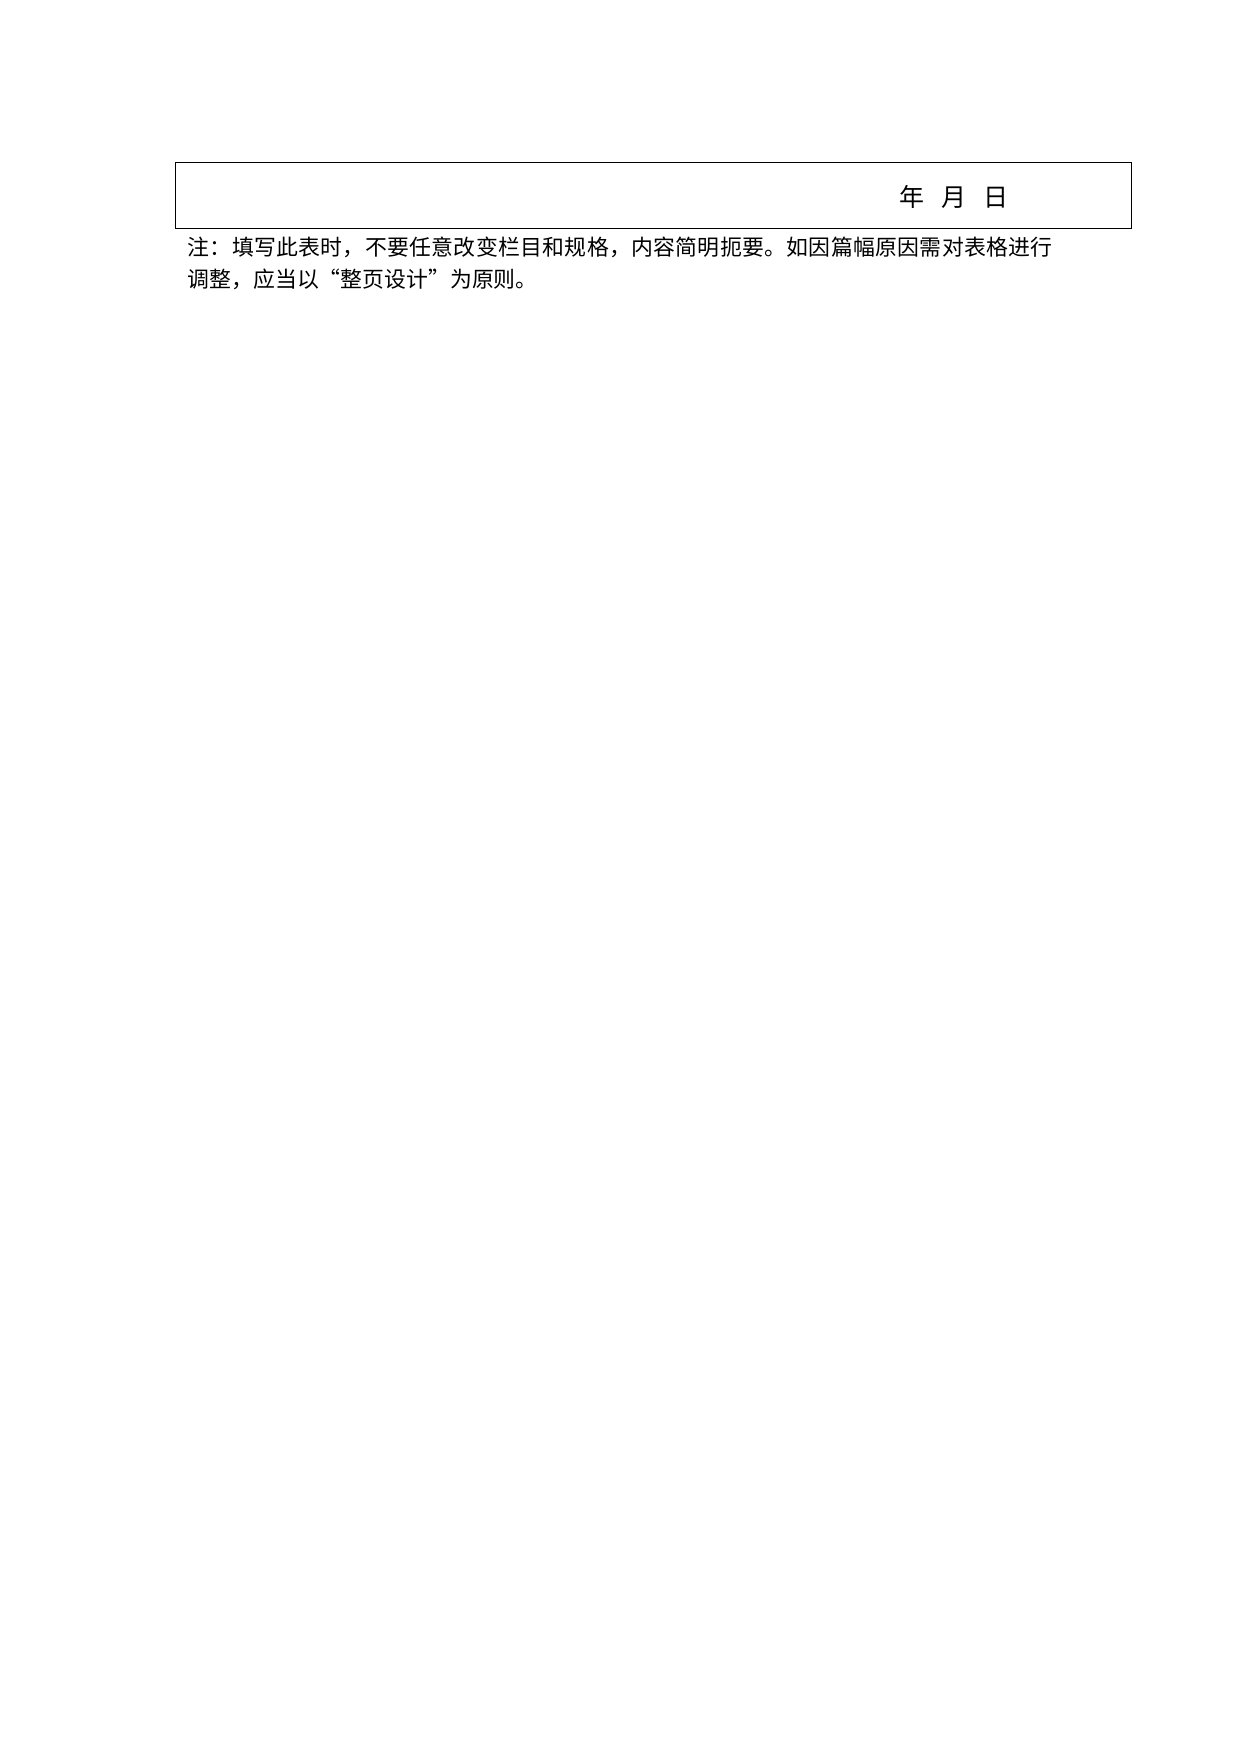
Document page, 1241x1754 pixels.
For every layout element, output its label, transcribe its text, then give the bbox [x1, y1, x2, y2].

text 注：填写此表时，不要任意改变栏目和规格，内容简明扼要。如因篇幅原因需对表格进行调整，应当以“整页设计”为原则。 [187, 229, 1053, 294]
table_cell 省教育厅审核意见 （盖章） 年 月 日 [176, 163, 1131, 228]
